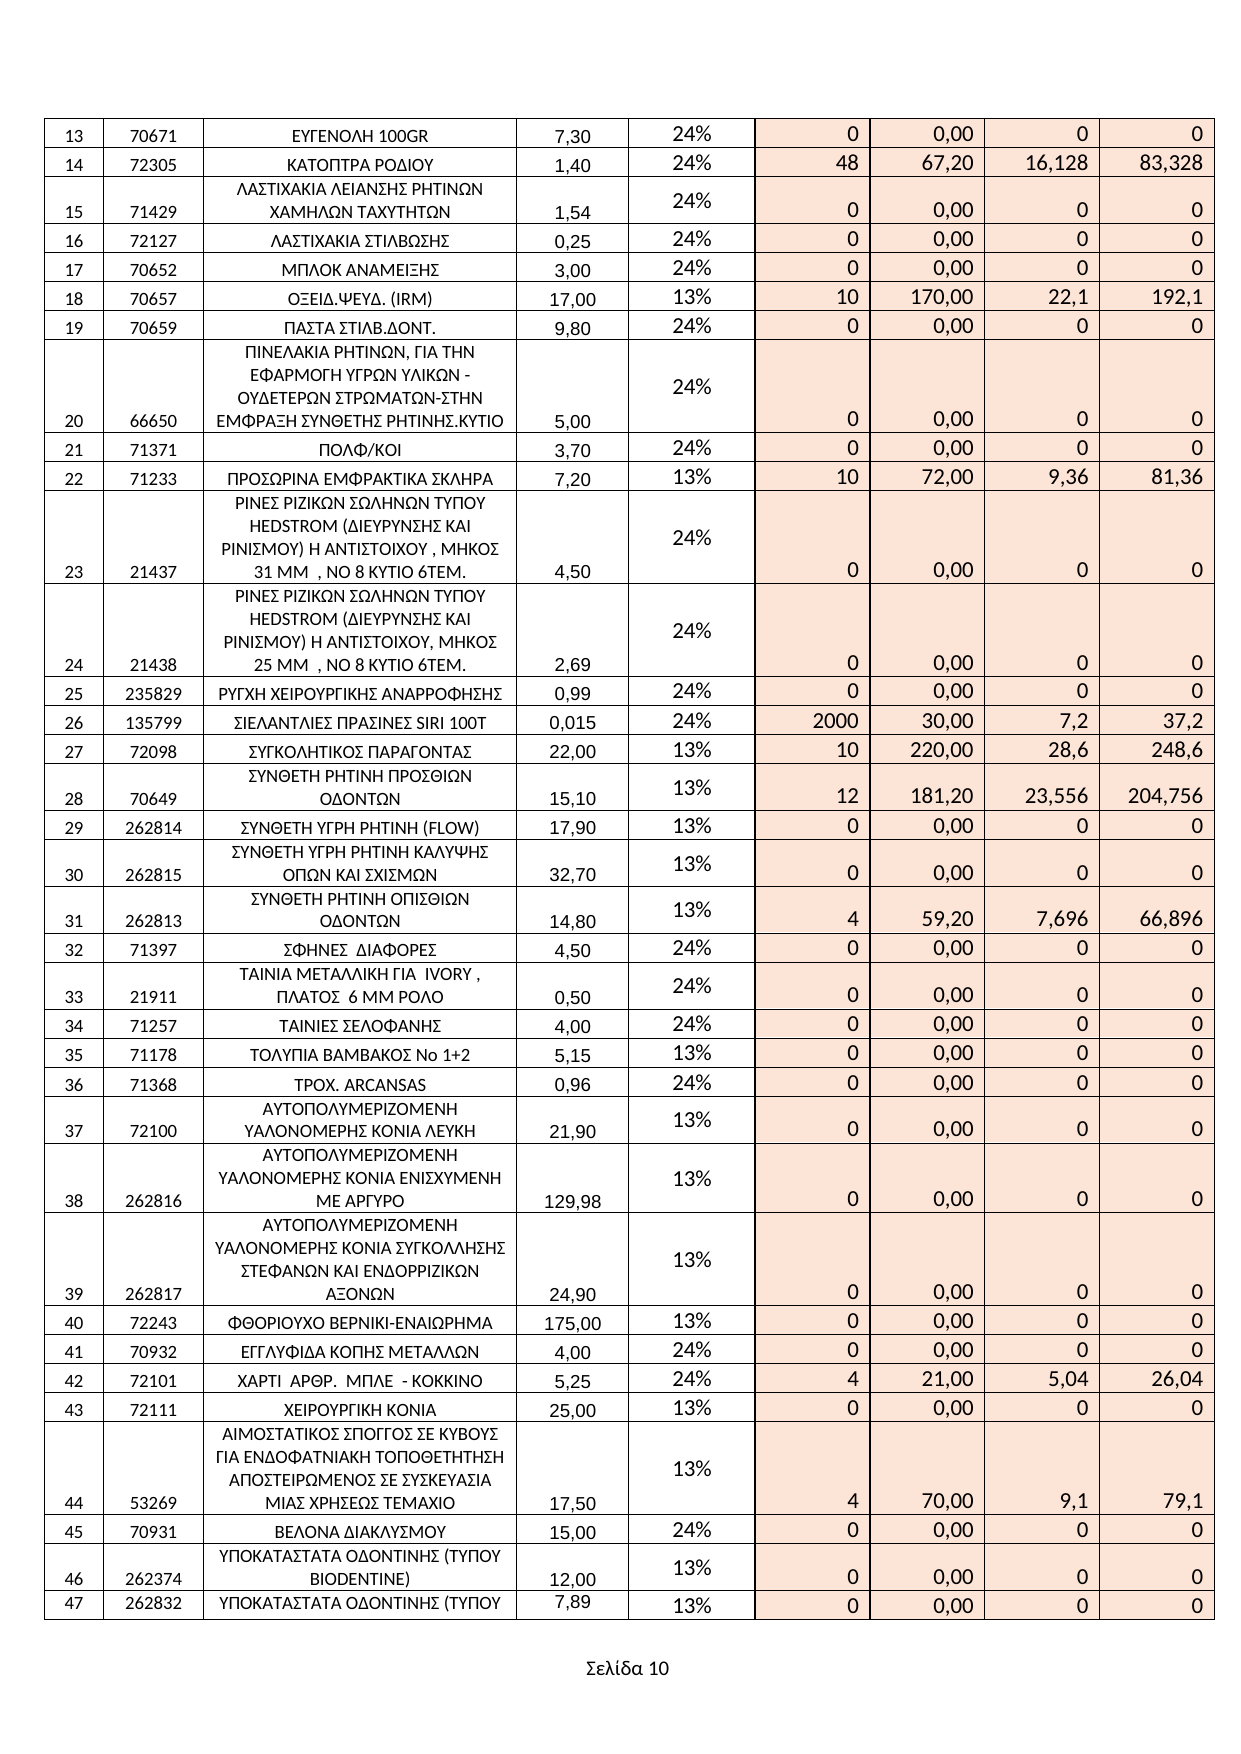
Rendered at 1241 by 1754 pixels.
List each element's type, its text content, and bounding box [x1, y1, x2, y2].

table_cell ΡΙΝΕΣ ΡΙΖΙΚΩΝ ΣΩΛΗΝΩΝ ΤΥΠΟΥ HEDSTROM (ΔΙΕΥΡΥΝΣΗΣ ΚΑΙ ΡΙΝΙΣΜΟΥ) Ή ΑΝΤΙΣΤΟΙΧΟΥ, ΜΗΚΟΣ 25 ΜΜ , ΝΟ 8 ΚΥΤΙΟ 6ΤΕΜ. [204, 584, 516, 676]
table_cell 24% [629, 963, 754, 1008]
table_cell 0,96 [517, 1068, 628, 1096]
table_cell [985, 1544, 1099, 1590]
table_cell 26 [45, 706, 103, 734]
table_cell 0 [1100, 840, 1214, 886]
table_cell 135799 [104, 706, 203, 734]
table_cell ΣΥΝΘΕΤΗ ΡΗΤΙΝΗ ΟΠΙΣΘΙΩΝ ΟΔΟΝΤΩΝ [204, 887, 516, 932]
table_cell 10 [756, 282, 869, 310]
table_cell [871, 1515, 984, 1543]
table_cell 48 [756, 148, 869, 176]
table_cell 0 [1100, 677, 1214, 705]
table_cell 83,328 [1100, 148, 1214, 176]
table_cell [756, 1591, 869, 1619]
table_cell 0,00 [871, 433, 984, 461]
table_cell 24 [45, 584, 103, 676]
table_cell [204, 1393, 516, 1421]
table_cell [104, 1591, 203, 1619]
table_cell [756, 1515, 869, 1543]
table_cell 17,90 [517, 811, 628, 839]
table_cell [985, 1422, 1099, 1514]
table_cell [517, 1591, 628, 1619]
table_cell 3,00 [517, 253, 628, 281]
table_cell 13% [629, 735, 754, 763]
table_cell 24% [629, 491, 754, 583]
table_cell 0 [985, 584, 1099, 676]
table_cell 23,556 [985, 764, 1099, 810]
table_cell 262815 [104, 840, 203, 886]
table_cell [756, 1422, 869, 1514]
table_cell 17 [45, 253, 103, 281]
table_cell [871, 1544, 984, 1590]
table_cell 0 [1100, 177, 1214, 223]
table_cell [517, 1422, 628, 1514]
table_cell 0 [985, 433, 1099, 461]
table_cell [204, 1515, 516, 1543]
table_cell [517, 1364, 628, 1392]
table_cell ΡΥΓΧΗ ΧΕΙΡΟΥΡΓΙΚΗΣ ΑΝΑΡΡΟΦΗΣΗΣ [204, 677, 516, 705]
table_cell 24% [629, 706, 754, 734]
table_cell ΤΡΟΧ. ARCANSAS [204, 1068, 516, 1096]
table_cell 14 [45, 148, 103, 176]
table_cell 0 [1100, 934, 1214, 962]
table_cell 0 [756, 433, 869, 461]
table_cell 0 [985, 1010, 1099, 1037]
table_cell 66650 [104, 340, 203, 432]
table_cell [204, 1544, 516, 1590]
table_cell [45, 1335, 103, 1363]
table_cell 0 [756, 177, 869, 223]
table_cell 34 [45, 1010, 103, 1037]
table_cell 0,00 [871, 1068, 984, 1096]
table_cell 9,36 [985, 462, 1099, 490]
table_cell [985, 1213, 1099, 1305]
table_cell 28 [45, 764, 103, 810]
table_cell 0,00 [871, 1144, 984, 1212]
table_cell 0 [985, 224, 1099, 252]
table_cell 13% [629, 764, 754, 810]
table_cell 72127 [104, 224, 203, 252]
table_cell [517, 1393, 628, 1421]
table_cell 72,00 [871, 462, 984, 490]
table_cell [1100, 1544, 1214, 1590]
table_cell 71257 [104, 1010, 203, 1037]
table_cell ΑΥΤΟΠΟΛΥΜΕΡΙΖΟΜΕΝΗ ΥΑΛΟΝΟΜΕΡΗΣ ΚΟΝΙΑ ΣΥΓΚΟΛΛΗΣΗΣ ΣΤΕΦΑΝΩΝ ΚΑΙ ΕΝΔΟΡΡΙΖΙΚΩΝ ΑΞΟΝΩΝ [204, 1213, 516, 1305]
table_cell 0,00 [871, 1010, 984, 1037]
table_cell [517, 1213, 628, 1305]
table_cell 30 [45, 840, 103, 886]
table_cell ΕΥΓΕΝΟΛΗ 100GR [204, 119, 516, 147]
table_cell 24% [629, 148, 754, 176]
table_cell 37,2 [1100, 706, 1214, 734]
table_cell 262814 [104, 811, 203, 839]
table_cell 0 [756, 677, 869, 705]
table_cell 0 [1100, 1010, 1214, 1037]
table_cell 0,99 [517, 677, 628, 705]
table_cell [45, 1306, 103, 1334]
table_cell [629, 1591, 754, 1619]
table_cell 0,25 [517, 224, 628, 252]
table_cell ΛΑΣΤΙΧΑΚΙΑ ΣΤΙΛΒΩΣΗΣ [204, 224, 516, 252]
table_cell 71397 [104, 934, 203, 962]
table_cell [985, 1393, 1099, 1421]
table_cell 0,00 [871, 253, 984, 281]
table_cell 0,50 [517, 963, 628, 1008]
table_cell 0,00 [871, 119, 984, 147]
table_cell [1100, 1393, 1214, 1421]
table_cell 4,50 [517, 491, 628, 583]
table_cell 0 [985, 677, 1099, 705]
table_cell ΤΟΛΥΠΙΑ ΒΑΜΒΑΚΟΣ Νο 1+2 [204, 1039, 516, 1067]
table_cell 15 [45, 177, 103, 223]
table_cell ΟΞΕΙΔ.ΨΕΥΔ. (IRM) [204, 282, 516, 310]
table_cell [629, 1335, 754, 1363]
table_cell 0 [985, 1144, 1099, 1212]
table_cell 220,00 [871, 735, 984, 763]
table_cell ΛΑΣΤΙΧΑΚΙΑ ΛΕΙΑΝΣΗΣ ΡΗΤΙΝΩΝ ΧΑΜΗΛΩΝ ΤΑΧΥΤΗΤΩΝ [204, 177, 516, 223]
table_cell 0 [756, 253, 869, 281]
table_cell ΤΑΙΝΙΕΣ ΣΕΛΟΦΑΝΗΣ [204, 1010, 516, 1037]
table_cell 0 [1100, 119, 1214, 147]
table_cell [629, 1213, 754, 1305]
table_cell 67,20 [871, 148, 984, 176]
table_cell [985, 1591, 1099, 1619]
table_cell 0 [756, 1144, 869, 1212]
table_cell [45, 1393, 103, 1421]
table_cell 0,00 [871, 677, 984, 705]
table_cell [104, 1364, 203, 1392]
table_cell 21438 [104, 584, 203, 676]
table_cell 0 [1100, 311, 1214, 339]
table_cell 192,1 [1100, 282, 1214, 310]
table_cell ΣΙΕΛΑΝΤΛΙΕΣ ΠΡΑΣΙΝΕΣ SIRI 100T [204, 706, 516, 734]
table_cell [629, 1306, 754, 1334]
table_cell 24% [629, 584, 754, 676]
table_cell 13% [629, 811, 754, 839]
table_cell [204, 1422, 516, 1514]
table_cell 21911 [104, 963, 203, 1008]
table_cell 0 [1100, 253, 1214, 281]
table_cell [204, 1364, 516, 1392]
table_cell 13% [629, 282, 754, 310]
table_cell 7,20 [517, 462, 628, 490]
table_cell 36 [45, 1068, 103, 1096]
table_cell 0 [1100, 1068, 1214, 1096]
table_cell 0 [1100, 491, 1214, 583]
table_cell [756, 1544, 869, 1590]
table_cell 81,36 [1100, 462, 1214, 490]
table_cell 4 [756, 887, 869, 932]
table_cell 35 [45, 1039, 103, 1067]
table_cell 24% [629, 311, 754, 339]
table_cell 0 [756, 119, 869, 147]
table_cell 24% [629, 934, 754, 962]
table_cell 24% [629, 433, 754, 461]
table_cell 0 [985, 811, 1099, 839]
table_cell 18 [45, 282, 103, 310]
table_cell 72098 [104, 735, 203, 763]
table_cell 59,20 [871, 887, 984, 932]
table_cell 0 [756, 1068, 869, 1096]
table_cell 24% [629, 677, 754, 705]
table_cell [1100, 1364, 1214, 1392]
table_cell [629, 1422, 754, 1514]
table_cell ΚΑΤΟΠΤΡΑ ΡΟΔΙΟΥ [204, 148, 516, 176]
table_cell 0 [985, 963, 1099, 1008]
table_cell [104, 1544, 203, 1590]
table_cell 0 [756, 840, 869, 886]
table_cell 15,10 [517, 764, 628, 810]
table_cell 20 [45, 340, 103, 432]
table_cell 0,00 [871, 177, 984, 223]
table_cell 0 [985, 491, 1099, 583]
table_cell 5,00 [517, 340, 628, 432]
table_cell 262816 [104, 1144, 203, 1212]
table_cell 71233 [104, 462, 203, 490]
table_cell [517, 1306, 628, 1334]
table_cell 170,00 [871, 282, 984, 310]
table_cell 0 [756, 1039, 869, 1067]
table_cell 4,50 [517, 934, 628, 962]
table_cell ΣΥΝΘΕΤΗ ΥΓΡΗ ΡΗΤΙΝΗ (FLOW) [204, 811, 516, 839]
table_cell ΣΦΗΝΕΣ ΔΙΑΦΟΡΕΣ [204, 934, 516, 962]
table_cell 0 [985, 119, 1099, 147]
table_cell 66,896 [1100, 887, 1214, 932]
table_cell 0 [1100, 1097, 1214, 1142]
table_cell 0,00 [871, 491, 984, 583]
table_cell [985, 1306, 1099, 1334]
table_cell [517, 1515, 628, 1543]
table_cell 0 [756, 491, 869, 583]
table_cell ΠΙΝΕΛΑΚΙΑ ΡΗΤΙΝΩΝ, ΓΙΑ ΤΗΝ ΕΦΑΡΜΟΓΗ ΥΓΡΩΝ ΥΛΙΚΩΝ -ΟΥΔΕΤΕΡΩΝ ΣΤΡΩΜΑΤΩΝ-ΣΤΗΝ ΕΜΦΡΑΞΗ ΣΥΝΘΕΤΗΣ ΡΗΤΙΝΗΣ.ΚΥΤΙΟ [204, 340, 516, 432]
table_cell ΜΠΛΟΚ ΑΝΑΜΕΙΞΗΣ [204, 253, 516, 281]
table_cell 0 [756, 1010, 869, 1037]
table_cell 10 [756, 735, 869, 763]
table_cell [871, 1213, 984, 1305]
table_cell 24% [629, 1068, 754, 1096]
table_cell ΣΥΝΘΕΤΗ ΡΗΤΙΝΗ ΠΡΟΣΘΙΩΝ ΟΔΟΝΤΩΝ [204, 764, 516, 810]
table_cell 71178 [104, 1039, 203, 1067]
table_cell 5,15 [517, 1039, 628, 1067]
table_cell 19 [45, 311, 103, 339]
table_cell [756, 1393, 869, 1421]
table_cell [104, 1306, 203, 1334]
table_cell 0 [1100, 224, 1214, 252]
table_cell 0 [1100, 1039, 1214, 1067]
table_cell 13 [45, 119, 103, 147]
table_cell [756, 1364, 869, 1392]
table_cell 71429 [104, 177, 203, 223]
table_cell 71371 [104, 433, 203, 461]
table_cell 0 [985, 253, 1099, 281]
table_cell ΣΥΝΘΕΤΗ ΥΓΡΗ ΡΗΤΙΝΗ ΚΑΛΥΨΗΣ ΟΠΩΝ ΚΑΙ ΣΧΙΣΜΩΝ [204, 840, 516, 886]
table_cell 13% [629, 887, 754, 932]
table_cell 70649 [104, 764, 203, 810]
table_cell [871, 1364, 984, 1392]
table_cell 0 [985, 1097, 1099, 1142]
table_cell 2,69 [517, 584, 628, 676]
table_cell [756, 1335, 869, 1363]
table_cell 24% [629, 253, 754, 281]
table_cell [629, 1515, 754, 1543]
table_cell 0 [756, 934, 869, 962]
table_cell 0 [1100, 1144, 1214, 1212]
table_cell 24% [629, 177, 754, 223]
table_cell 262813 [104, 887, 203, 932]
table_cell ΠΑΣΤΑ ΣΤΙΛΒ.ΔΟΝΤ. [204, 311, 516, 339]
table_cell 70652 [104, 253, 203, 281]
table_cell ΤΑΙΝΙΑ ΜΕΤΑΛΛΙΚΗ ΓΙΑ IVORY , ΠΛΑΤΟΣ 6 ΜΜ ΡΟΛΟ [204, 963, 516, 1008]
table_cell 0 [756, 963, 869, 1008]
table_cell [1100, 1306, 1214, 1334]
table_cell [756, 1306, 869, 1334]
table_cell 28,6 [985, 735, 1099, 763]
table_cell 0,00 [871, 311, 984, 339]
table_cell 0,00 [871, 224, 984, 252]
table_cell 31 [45, 887, 103, 932]
table_cell 4,00 [517, 1010, 628, 1037]
table_cell 0,00 [871, 1097, 984, 1142]
table_cell 21437 [104, 491, 203, 583]
table_cell 0,00 [871, 584, 984, 676]
table_cell 0,00 [871, 340, 984, 432]
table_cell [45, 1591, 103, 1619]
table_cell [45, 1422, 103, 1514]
table_cell 3,70 [517, 433, 628, 461]
table_cell 235829 [104, 677, 203, 705]
table_cell 0,015 [517, 706, 628, 734]
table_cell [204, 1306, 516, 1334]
table_cell 13% [629, 1039, 754, 1067]
table_cell 70659 [104, 311, 203, 339]
table_cell 0 [756, 340, 869, 432]
table_cell 13% [629, 462, 754, 490]
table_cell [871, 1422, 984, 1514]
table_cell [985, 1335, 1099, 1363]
table_cell 24% [629, 224, 754, 252]
table_cell 0 [1100, 963, 1214, 1008]
table_cell 22,00 [517, 735, 628, 763]
table_cell 72100 [104, 1097, 203, 1142]
table_cell 39 [45, 1213, 103, 1305]
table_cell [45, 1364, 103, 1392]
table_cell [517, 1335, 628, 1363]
table_cell 21,90 [517, 1097, 628, 1142]
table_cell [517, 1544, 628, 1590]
table_cell 10 [756, 462, 869, 490]
table_cell 27 [45, 735, 103, 763]
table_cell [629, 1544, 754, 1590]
table_cell 32,70 [517, 840, 628, 886]
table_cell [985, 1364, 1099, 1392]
table_cell 13% [629, 1144, 754, 1212]
table_cell 13% [629, 1097, 754, 1142]
table_cell 16 [45, 224, 103, 252]
table_cell 22 [45, 462, 103, 490]
table_cell 32 [45, 934, 103, 962]
table_cell 9,80 [517, 311, 628, 339]
table_cell 0 [1100, 584, 1214, 676]
table_cell ΡΙΝΕΣ ΡΙΖΙΚΩΝ ΣΩΛΗΝΩΝ ΤΥΠΟΥ HEDSTROM (ΔΙΕΥΡΥΝΣΗΣ ΚΑΙ ΡΙΝΙΣΜΟΥ) Ή ΑΝΤΙΣΤΟΙΧΟΥ , ΜΗΚΟΣ 31 ΜΜ , ΝΟ 8 ΚΥΤΙΟ 6ΤΕΜ. [204, 491, 516, 583]
table_cell 72305 [104, 148, 203, 176]
table_cell 0 [985, 1068, 1099, 1096]
table_cell 7,2 [985, 706, 1099, 734]
table_cell ΑΥΤΟΠΟΛΥΜΕΡΙΖΟΜΕΝΗ ΥΑΛΟΝΟΜΕΡΗΣ ΚΟΝΙΑ ΕΝΙΣΧΥΜΕΝΗ ΜΕ ΑΡΓΥΡΟ [204, 1144, 516, 1212]
table_cell 17,00 [517, 282, 628, 310]
table_cell 0,00 [871, 840, 984, 886]
table_cell 24% [629, 1010, 754, 1037]
table_cell 0 [1100, 433, 1214, 461]
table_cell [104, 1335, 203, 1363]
table_cell 1,40 [517, 148, 628, 176]
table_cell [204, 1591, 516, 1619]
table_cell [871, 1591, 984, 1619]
table_cell 0 [985, 311, 1099, 339]
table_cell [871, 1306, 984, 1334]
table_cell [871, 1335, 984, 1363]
table_cell 24% [629, 119, 754, 147]
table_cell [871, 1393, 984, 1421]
table_cell 13% [629, 840, 754, 886]
table_cell 0 [756, 811, 869, 839]
table_cell 14,80 [517, 887, 628, 932]
table_cell 71368 [104, 1068, 203, 1096]
table_cell 12 [756, 764, 869, 810]
table_cell 0,00 [871, 934, 984, 962]
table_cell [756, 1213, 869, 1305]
table_cell 29 [45, 811, 103, 839]
table_cell 7,30 [517, 119, 628, 147]
table_cell ΣΥΓΚΟΛΗΤΙΚΟΣ ΠΑΡΑΓΟΝΤΑΣ [204, 735, 516, 763]
table_cell 1,54 [517, 177, 628, 223]
table_cell 0 [985, 840, 1099, 886]
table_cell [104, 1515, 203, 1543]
table_cell 0 [985, 340, 1099, 432]
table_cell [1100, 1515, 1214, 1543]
table_cell 129,98 [517, 1144, 628, 1212]
table_cell 181,20 [871, 764, 984, 810]
table_cell 38 [45, 1144, 103, 1212]
table_cell 70657 [104, 282, 203, 310]
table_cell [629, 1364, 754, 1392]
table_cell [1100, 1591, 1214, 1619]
table_cell 0 [756, 311, 869, 339]
table_cell 22,1 [985, 282, 1099, 310]
table_cell 204,756 [1100, 764, 1214, 810]
table_cell ΠΡΟΣΩΡΙΝΑ ΕΜΦΡΑΚΤΙΚΑ ΣΚΛΗΡΑ [204, 462, 516, 490]
table_cell 30,00 [871, 706, 984, 734]
table_cell 248,6 [1100, 735, 1214, 763]
table_cell 37 [45, 1097, 103, 1142]
table_cell 0,00 [871, 811, 984, 839]
table_cell 0 [756, 1097, 869, 1142]
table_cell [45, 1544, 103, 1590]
table_cell 262817 [104, 1213, 203, 1305]
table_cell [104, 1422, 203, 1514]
table_cell 0 [1100, 811, 1214, 839]
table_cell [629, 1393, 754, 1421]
table_cell 25 [45, 677, 103, 705]
table_cell 0,00 [871, 1039, 984, 1067]
table_cell 0 [756, 224, 869, 252]
table_cell 0 [1100, 340, 1214, 432]
table_cell 0 [985, 177, 1099, 223]
table_cell ΑΥΤΟΠΟΛΥΜΕΡΙΖΟΜΕΝΗ ΥΑΛΟΝΟΜΕΡΗΣ ΚΟΝΙΑ ΛΕΥΚΗ [204, 1097, 516, 1142]
table_cell 0 [985, 1039, 1099, 1067]
table_cell 7,696 [985, 887, 1099, 932]
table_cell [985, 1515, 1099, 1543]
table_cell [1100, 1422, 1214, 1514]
table_cell 0 [985, 934, 1099, 962]
table_cell 16,128 [985, 148, 1099, 176]
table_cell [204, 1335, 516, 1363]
table_cell 0,00 [871, 963, 984, 1008]
table_cell 33 [45, 963, 103, 1008]
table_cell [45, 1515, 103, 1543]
table_cell 23 [45, 491, 103, 583]
table_cell 2000 [756, 706, 869, 734]
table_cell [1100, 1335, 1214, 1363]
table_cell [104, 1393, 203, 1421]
table_cell 0 [756, 584, 869, 676]
table_cell ΠΟΛΦ/ΚΟΙ [204, 433, 516, 461]
table_cell 21 [45, 433, 103, 461]
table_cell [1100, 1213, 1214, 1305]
table_cell 24% [629, 340, 754, 432]
table_cell 70671 [104, 119, 203, 147]
